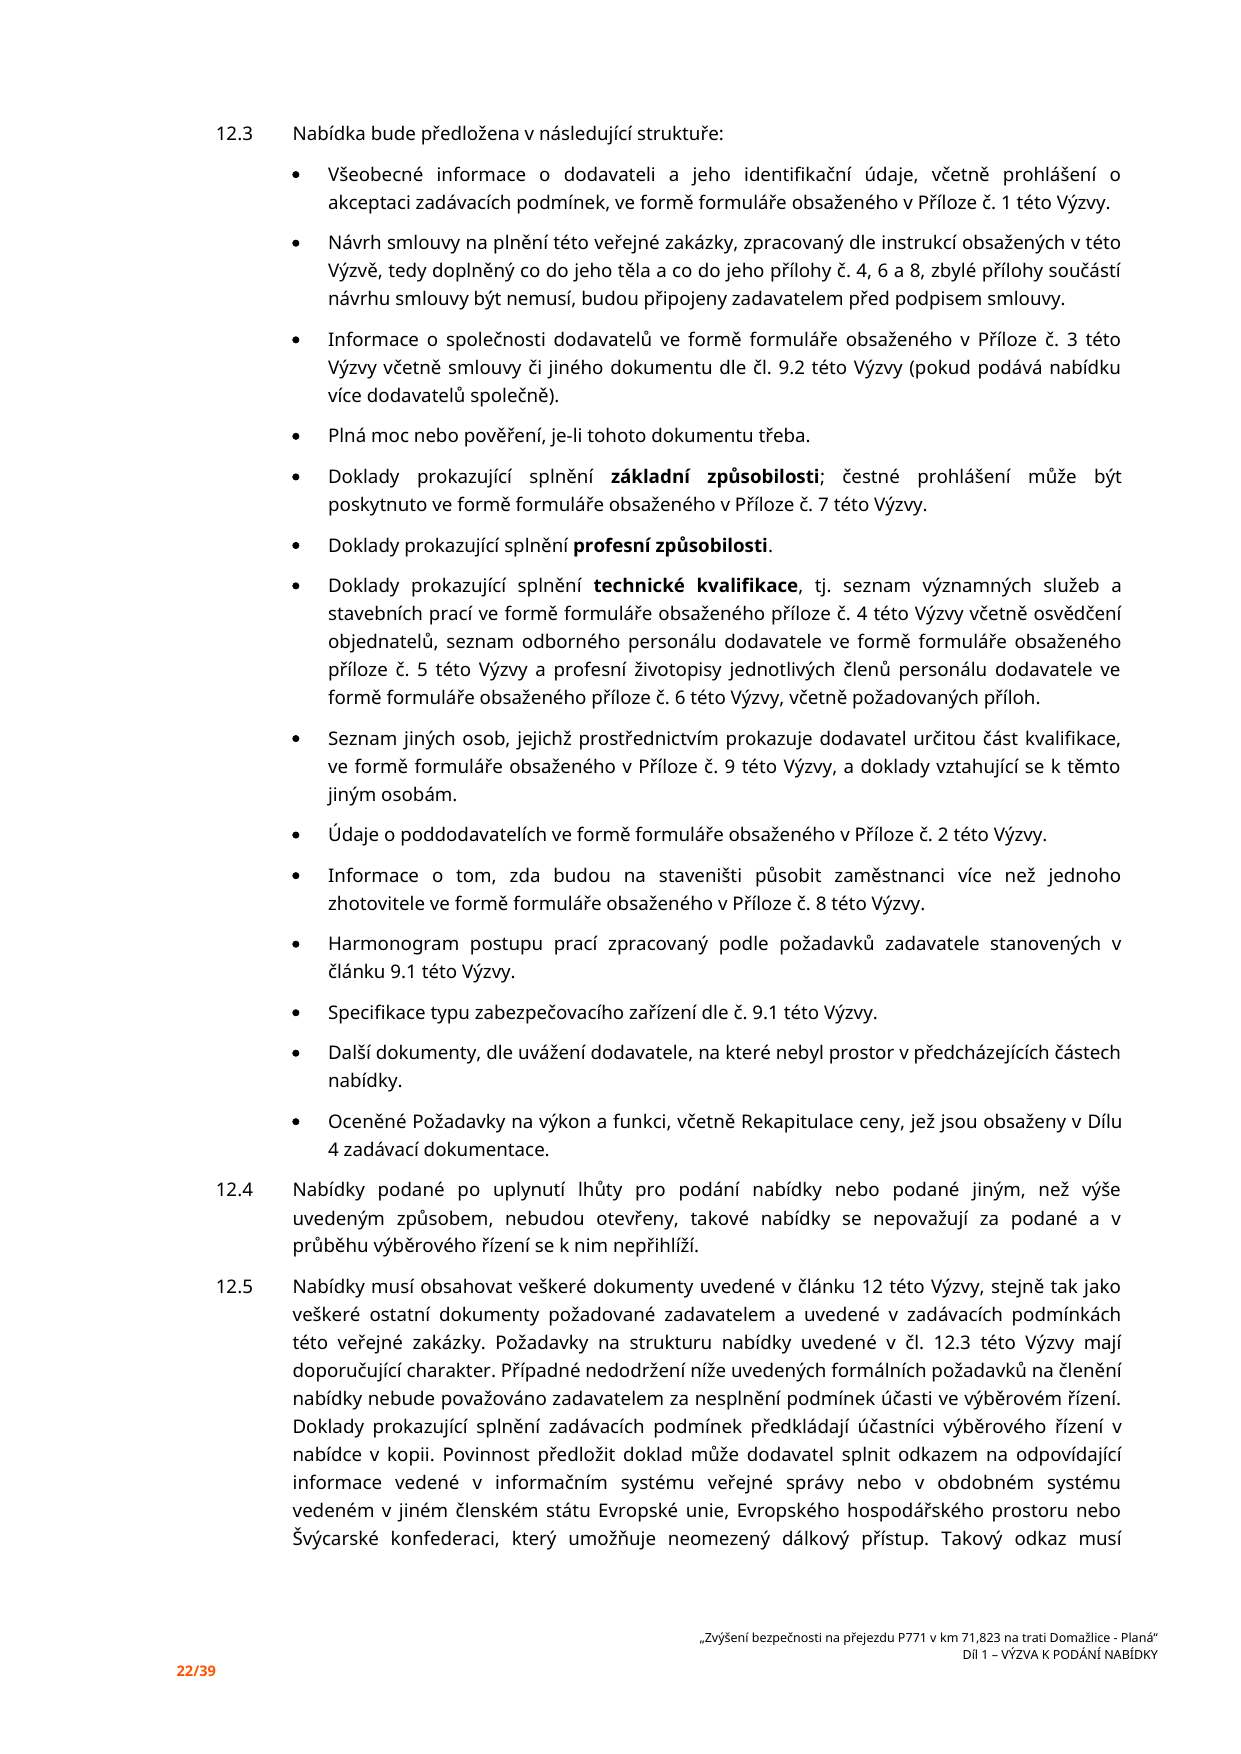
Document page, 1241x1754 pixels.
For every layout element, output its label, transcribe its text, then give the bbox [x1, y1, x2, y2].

text Nabídka bude předložena v následující struktuře: [216, 121, 1122, 146]
text Návrh smlouvy na plnění této veřejné zakázky, zpracovaný dle instrukcí obsažených v této Výzvě, tedy doplněný co do jeho těla a co do jeho přílohy č. 4, 6 a 8, zbylé přílohy součástí návrhu smlouvy být nemusí, budou připojeny zadavatelem před podpisem smlouvy. [292, 230, 1122, 311]
text Doklady prokazující splnění technické kvalifikace, tj. seznam významných služeb a stavebních prací ve formě formuláře obsaženého příloze č. 4 této Výzvy včetně osvědčení objednatelů, seznam odborného personálu dodavatele ve formě formuláře obsaženého příloze č. 5 této Výzvy a profesní životopisy jednotlivých členů personálu dodavatele ve formě formuláře obsaženého příloze č. 6 této Výzvy, včetně požadovaných příloh. [292, 572, 1122, 710]
text Specifikace typu zabezpečovacího zařízení dle č. 9.1 této Výzvy. [292, 999, 1122, 1025]
text Informace o tom, zda budou na staveništi působit zaměstnanci více než jednoho zhotovitele ve formě formuláře obsaženého v Příloze č. 8 této Výzvy. [292, 862, 1122, 916]
text Další dokumenty, dle uvážení dodavatele, na které nebyl prostor v předcházejících částech nabídky. [292, 1040, 1122, 1093]
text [216, 1273, 1122, 1551]
text Doklady prokazující splnění základní způsobilosti; čestné prohlášení může být poskytnuto ve formě formuláře obsaženého v Příloze č. 7 této Výzvy. [292, 463, 1122, 517]
text Oceněné Požadavky na výkon a funkci, včetně Rekapitulace ceny, jež jsou obsaženy v Dílu 4 zadávací dokumentace. [292, 1108, 1122, 1162]
text Harmonogram postupu prací zpracovaný podle požadavků zadavatele stanovených v článku 9.1 této Výzvy. [292, 931, 1122, 984]
text Údaje o poddodavatelích ve formě formuláře obsaženého v Příloze č. 2 této Výzvy. [292, 822, 1122, 847]
text Plná moc nebo pověření, je-li tohoto dokumentu třeba. [292, 423, 1122, 448]
text Všeobecné informace o dodavateli a jeho identifikační údaje, včetně prohlášení o akceptaci zadávacích podmínek, ve formě formuláře obsaženého v Příloze č. 1 této Výzvy. [292, 161, 1122, 215]
text Doklady prokazující splnění profesní způsobilosti. [292, 532, 1122, 557]
text Informace o společnosti dodavatelů ve formě formuláře obsaženého v Příloze č. 3 této Výzvy včetně smlouvy či jiného dokumentu dle čl. 9.2 této Výzvy (pokud podává nabídku více dodavatelů společně). [292, 326, 1122, 408]
text Nabídky podané po uplynutí lhůty pro podání nabídky nebo podané jiným, než výše uvedeným způsobem, nebudou otevřeny, takové nabídky se nepovažují za podané a v průběhu výběrového řízení se k nim nepřihlíží. [216, 1177, 1122, 1258]
text Seznam jiných osob, jejichž prostřednictvím prokazuje dodavatel určitou část kvalifikace, ve formě formuláře obsaženého v Příloze č. 9 této Výzvy, a doklady vztahující se k těmto jiným osobám. [292, 725, 1122, 807]
